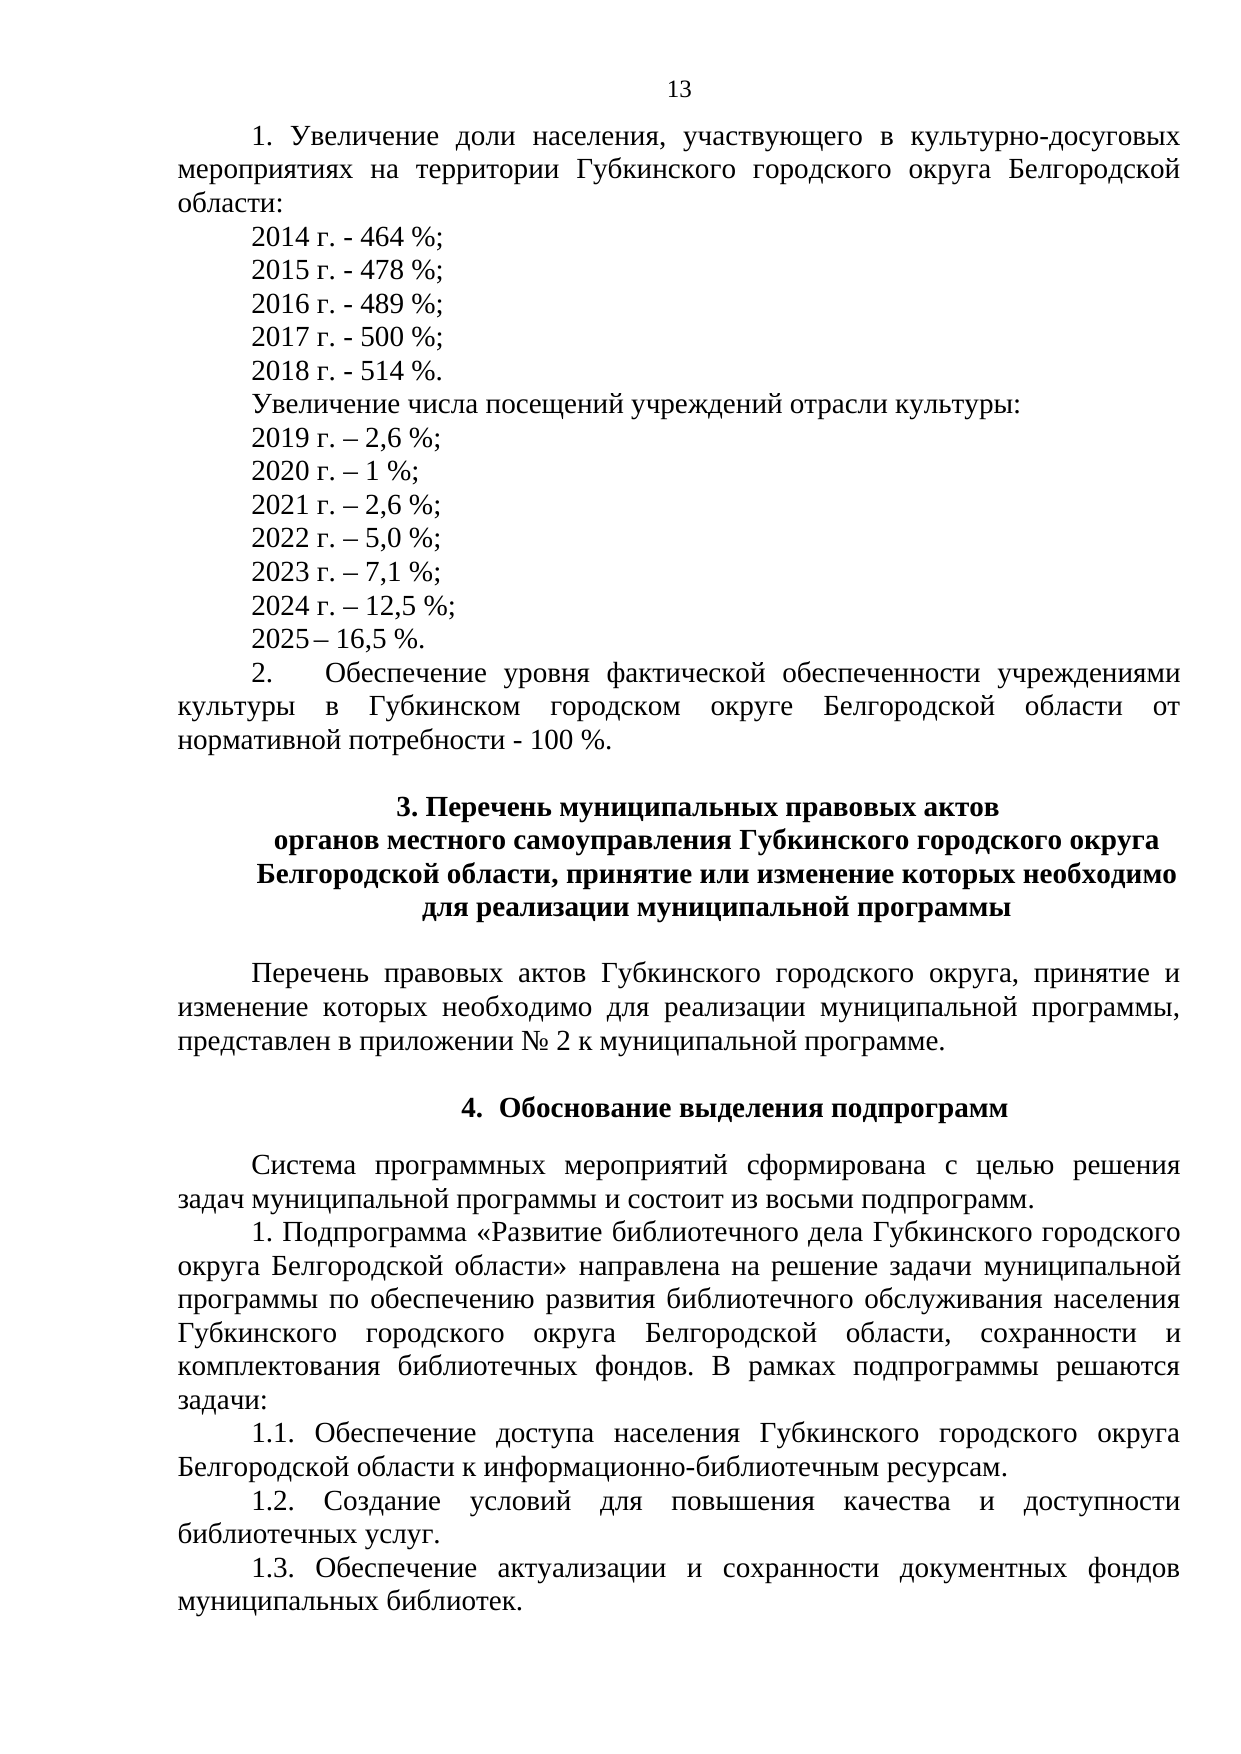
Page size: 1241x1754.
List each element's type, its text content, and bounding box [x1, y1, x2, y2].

text . - 478 %; [177, 252, 1181, 286]
text . – 12,5 %; [177, 588, 1181, 621]
text . – 7,1 %; [177, 554, 1181, 588]
text органов местного самоуправления Губкинского городского округа Белгородской области, принятие или изменение которых необходимо для реализации муниципальной программы [252, 822, 1181, 923]
text 3. Перечень муниципальных правовых актов [215, 789, 1181, 822]
text . - 464 %; [177, 219, 1181, 252]
text Система программных мероприятий сформирована с целью решения задач муниципальной программы и состоит из восьми подпрограмм. [177, 1147, 1181, 1214]
text . – 2,6 %; [177, 487, 1181, 521]
text . - 489 %; [177, 286, 1181, 319]
text Увеличение числа посещений учреждений отрасли культуры: [177, 386, 1181, 420]
text . – 2,6 %; [177, 420, 1181, 453]
text . - 500 %; [177, 319, 1181, 353]
list 1. Подпрограмма «Развитие библиотечного дела Губкинского городского округа Белгородской области» направлена на решение задачи муниципальной программы по обеспечению развития библиотечного обслуживания населения Губкинского городского округа Белгородской области, сохранности и комплектования библиотечных фондов. В рамках подпрограммы решаются задачи: [177, 1214, 1181, 1416]
list Обоснование выделения подпрограмм [288, 1090, 1181, 1123]
list 1.3. Обеспечение актуализации и сохранности документных фондов муниципальных библиотек. [177, 1550, 1181, 1617]
list – 16,5 %. [251, 621, 1181, 655]
list Обеспечение уровня фактической обеспеченности учреждениями культуры в Губкинском городском округе Белгородской области от нормативной потребности - 100 %. [177, 655, 1181, 755]
text Перечень правовых актов Губкинского городского округа, принятие и изменение которых необходимо для реализации муниципальной программы, представлен в приложении № 2 к муниципальной программе. [177, 956, 1181, 1056]
list 1.2. Создание условий для повышения качества и доступности библиотечных услуг. [177, 1483, 1181, 1550]
text . – 5,0 %; [177, 521, 1181, 554]
text . – 1 %; [177, 453, 1181, 487]
text 1. Увеличение доли населения, участвующего в культурно-досуговых мероприятиях на территории Губкинского городского округа Белгородской области: [177, 118, 1181, 219]
list 1.1. Обеспечение доступа населения Губкинского городского округа Белгородской области к информационно-библиотечным ресурсам. [177, 1416, 1181, 1483]
text . - 514 %. [177, 353, 1181, 386]
